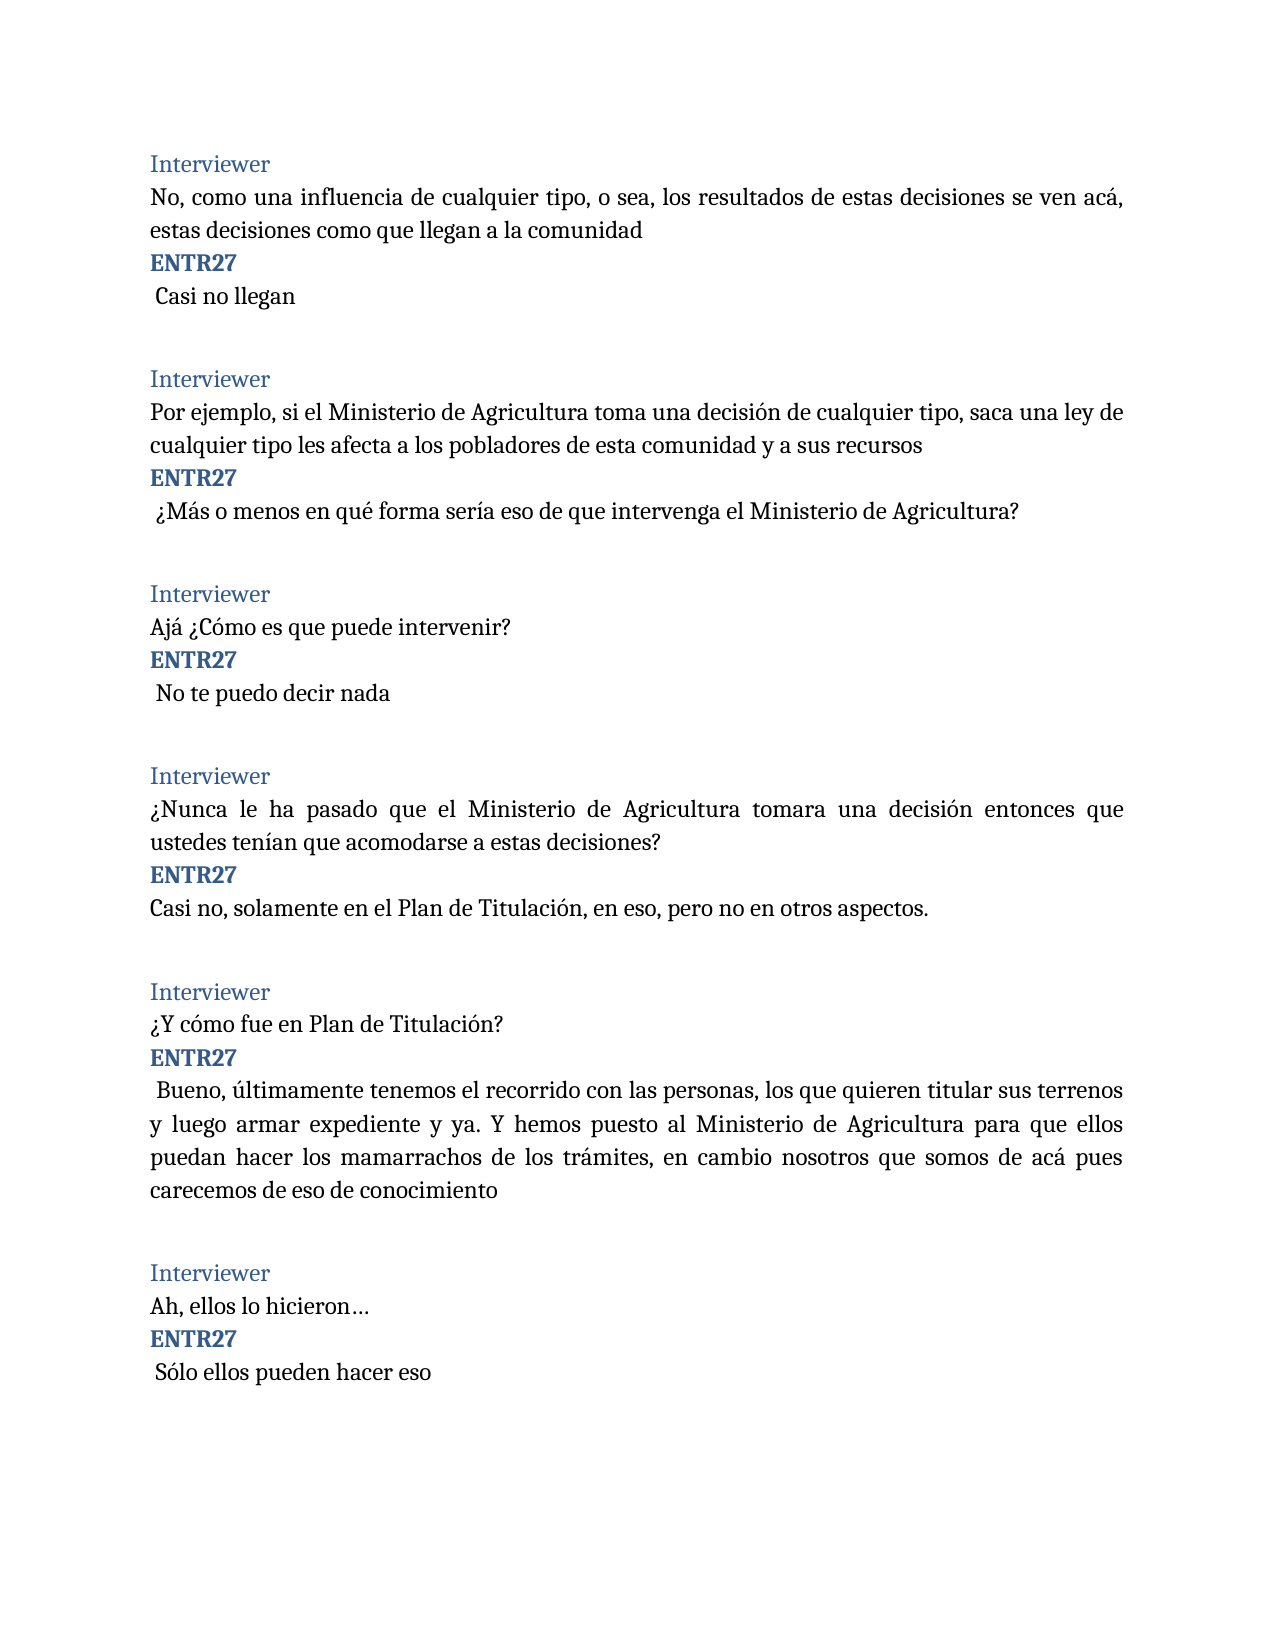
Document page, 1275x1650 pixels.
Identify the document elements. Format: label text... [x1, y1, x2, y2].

text ENTR27 Casi no, solamente en el Plan de Titulación, en eso, pero no en otros aspectos. [150, 861, 1125, 923]
subtitle Interviewer Ajá ¿Cómo es que puede intervenir? [150, 580, 1125, 642]
text ENTR27 No te puedo decir nada [150, 646, 1125, 708]
text ENTR27 Sólo ellos pueden hacer eso [150, 1324, 1125, 1386]
text ENTR27 Bueno, últimamente tenemos el recorrido con las personas, los que quieren titular sus terrenos y luego armar expediente y ya. Y hemos puesto al Ministerio de Agricultura para que ellos puedan hacer los mamarrachos de los trámites, en cambio nosotros que somos de acá pues carecemos de eso de conocimiento [150, 1043, 1125, 1204]
subtitle Interviewer ¿Y cómo fue en Plan de Titulación? [150, 977, 1125, 1039]
subtitle Interviewer No, como una influencia de cualquier tipo, o sea, los resultados de estas decisiones se ven acá, estas decisiones como que llegan a la comunidad [150, 150, 1125, 245]
text ENTR27 ¿Más o menos en qué forma sería eso de que intervenga el Ministerio de Agricultura? [150, 464, 1125, 526]
text ENTR27 Casi no llegan [150, 249, 1125, 311]
subtitle Interviewer Por ejemplo, si el Ministerio de Agricultura toma una decisión de cualquier tipo, saca una ley de cualquier tipo les afecta a los pobladores de esta comunidad y a sus recursos [150, 365, 1125, 460]
subtitle Interviewer ¿Nunca le ha pasado que el Ministerio de Agricultura tomara una decisión entonces que ustedes tenían que acomodarse a estas decisiones? [150, 762, 1125, 857]
subtitle Interviewer Ah, ellos lo hicieron… [150, 1258, 1125, 1320]
